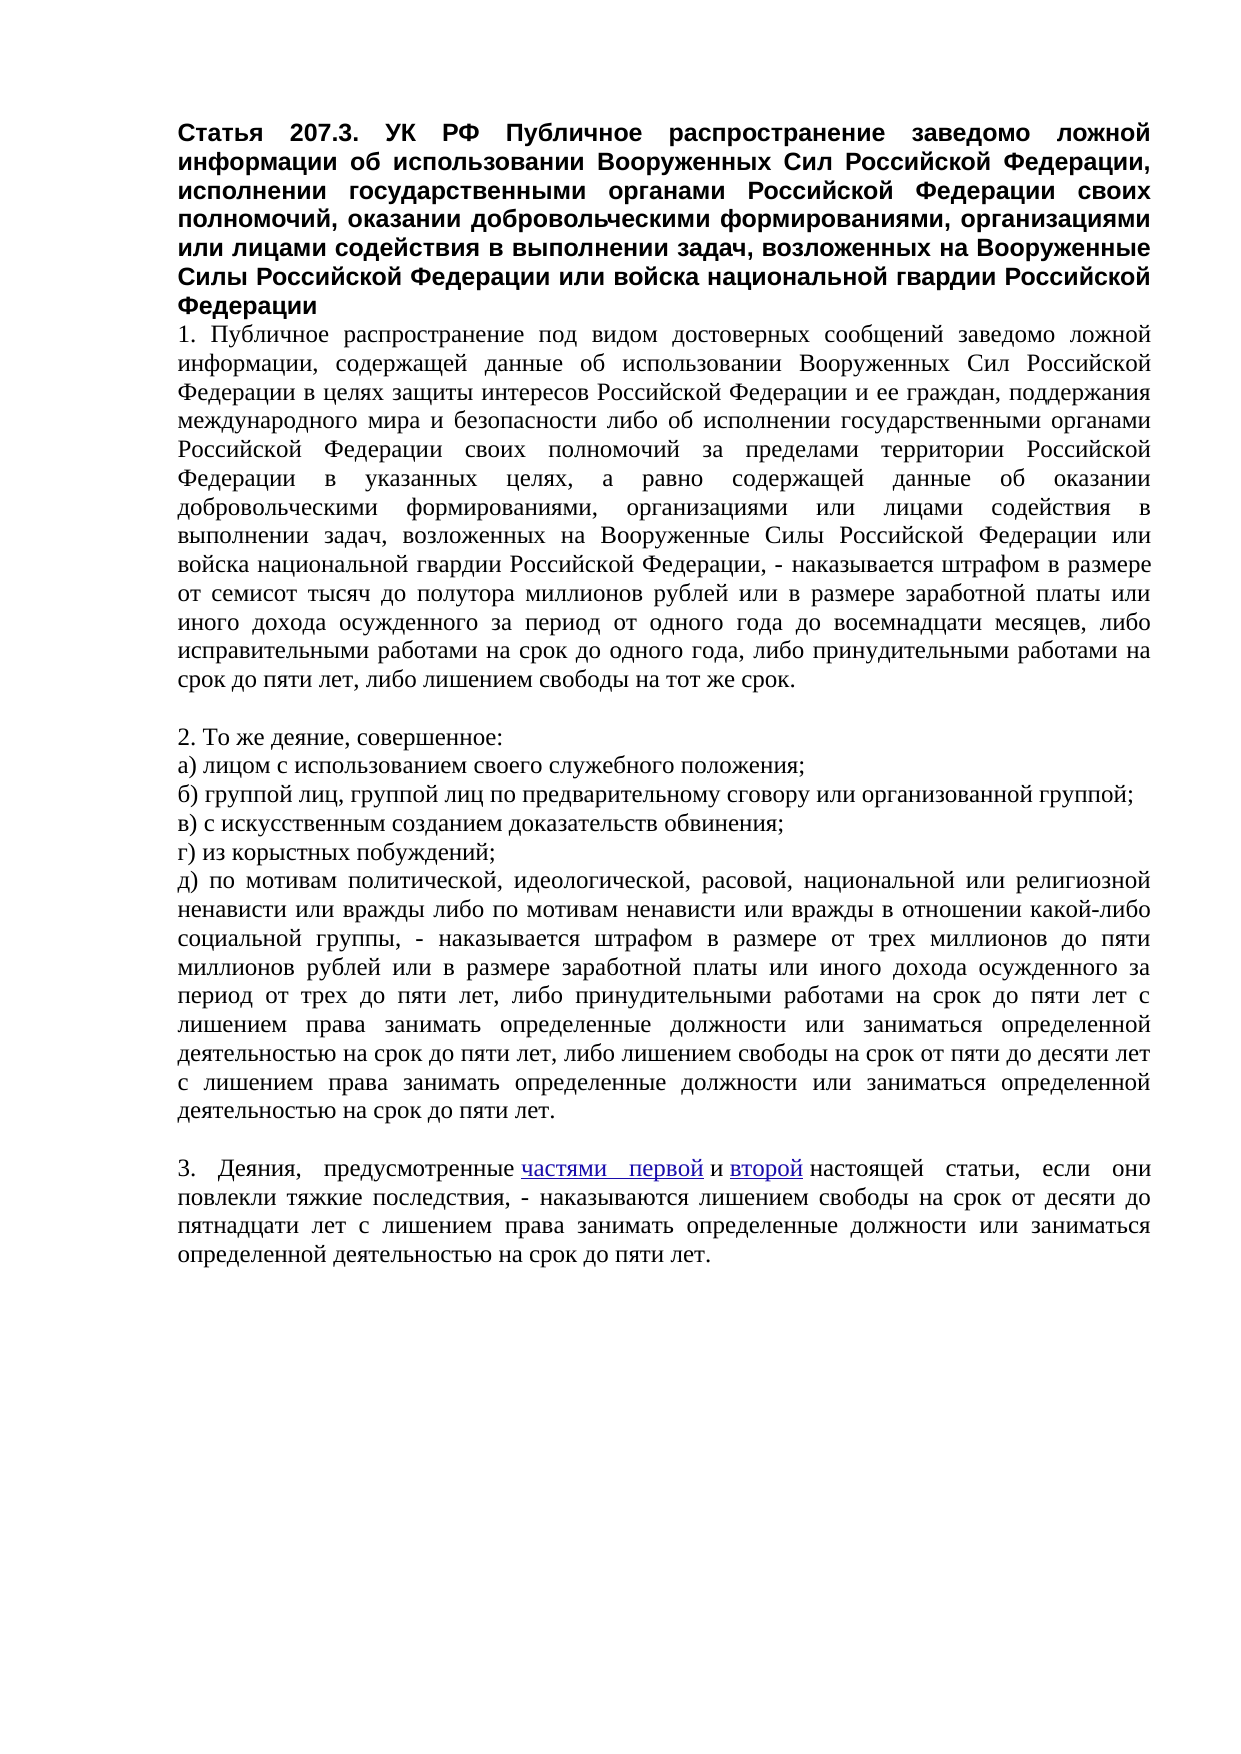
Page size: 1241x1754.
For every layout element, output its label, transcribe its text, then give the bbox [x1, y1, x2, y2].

text д) по мотивам политической, идеологической, расовой, национальной или религиозной ненависти или вражды либо по мотивам ненависти или вражды в отношении какой-либо социальной группы, - наказывается штрафом в размере от трех миллионов до пяти миллионов рублей или в размере заработной платы или иного дохода осужденного за период от трех до пяти лет, либо принудительными работами на срок до пяти лет с лишением права занимать определенные должности или заниматься определенной деятельностью на срок до пяти лет, либо лишением свободы на срок от пяти до десяти лет с лишением права занимать определенные должности или заниматься определенной деятельностью на срок до пяти лет. [177, 866, 1152, 1124]
text в) с искусственным созданием доказательств обвинения; [177, 808, 1152, 837]
text 3. Деяния, предусмотренные частями первой и второй настоящей статьи, если они повлекли тяжкие последствия, - наказываются лишением свободы на срок от десяти до пятнадцати лет с лишением права занимать определенные должности или заниматься определенной деятельностью на срок до пяти лет. [177, 1153, 1152, 1268]
text 1. Публичное распространение под видом достоверных сообщений заведомо ложной информации, содержащей данные об использовании Вооруженных Сил Российской Федерации в целях защиты интересов Российской Федерации и ее граждан, поддержания международного мира и безопасности либо об исполнении государственными органами Российской Федерации своих полномочий за пределами территории Российской Федерации в указанных целях, а равно содержащей данные об оказании добровольческими формированиями, организациями или лицами содействия в выполнении задач, возложенных на Вооруженные Силы Российской Федерации или войска национальной гвардии Российской Федерации, - наказывается штрафом в размере от семисот тысяч до полутора миллионов рублей или в размере заработной платы или иного дохода осужденного за период от одного года до восемнадцати месяцев, либо исправительными работами на срок до одного года, либо принудительными работами на срок до пяти лет, либо лишением свободы на тот же срок. [177, 319, 1152, 693]
text 2. То же деяние, совершенное: [177, 722, 1152, 751]
text г) из корыстных побуждений; [177, 837, 1152, 866]
text Статья 207.3. УК РФ Публичное распространение заведомо ложной информации об использовании Вооруженных Сил Российской Федерации, исполнении государственными органами Российской Федерации своих полномочий, оказании добровольческими формированиями, организациями или лицами содействия в выполнении задач, возложенных на Вооруженные Силы Российской Федерации или войска национальной гвардии Российской Федерации [177, 118, 1152, 319]
text б) группой лиц, группой лиц по предварительному сговору или организованной группой; [177, 779, 1152, 808]
text а) лицом с использованием своего служебного положения; [177, 751, 1152, 779]
